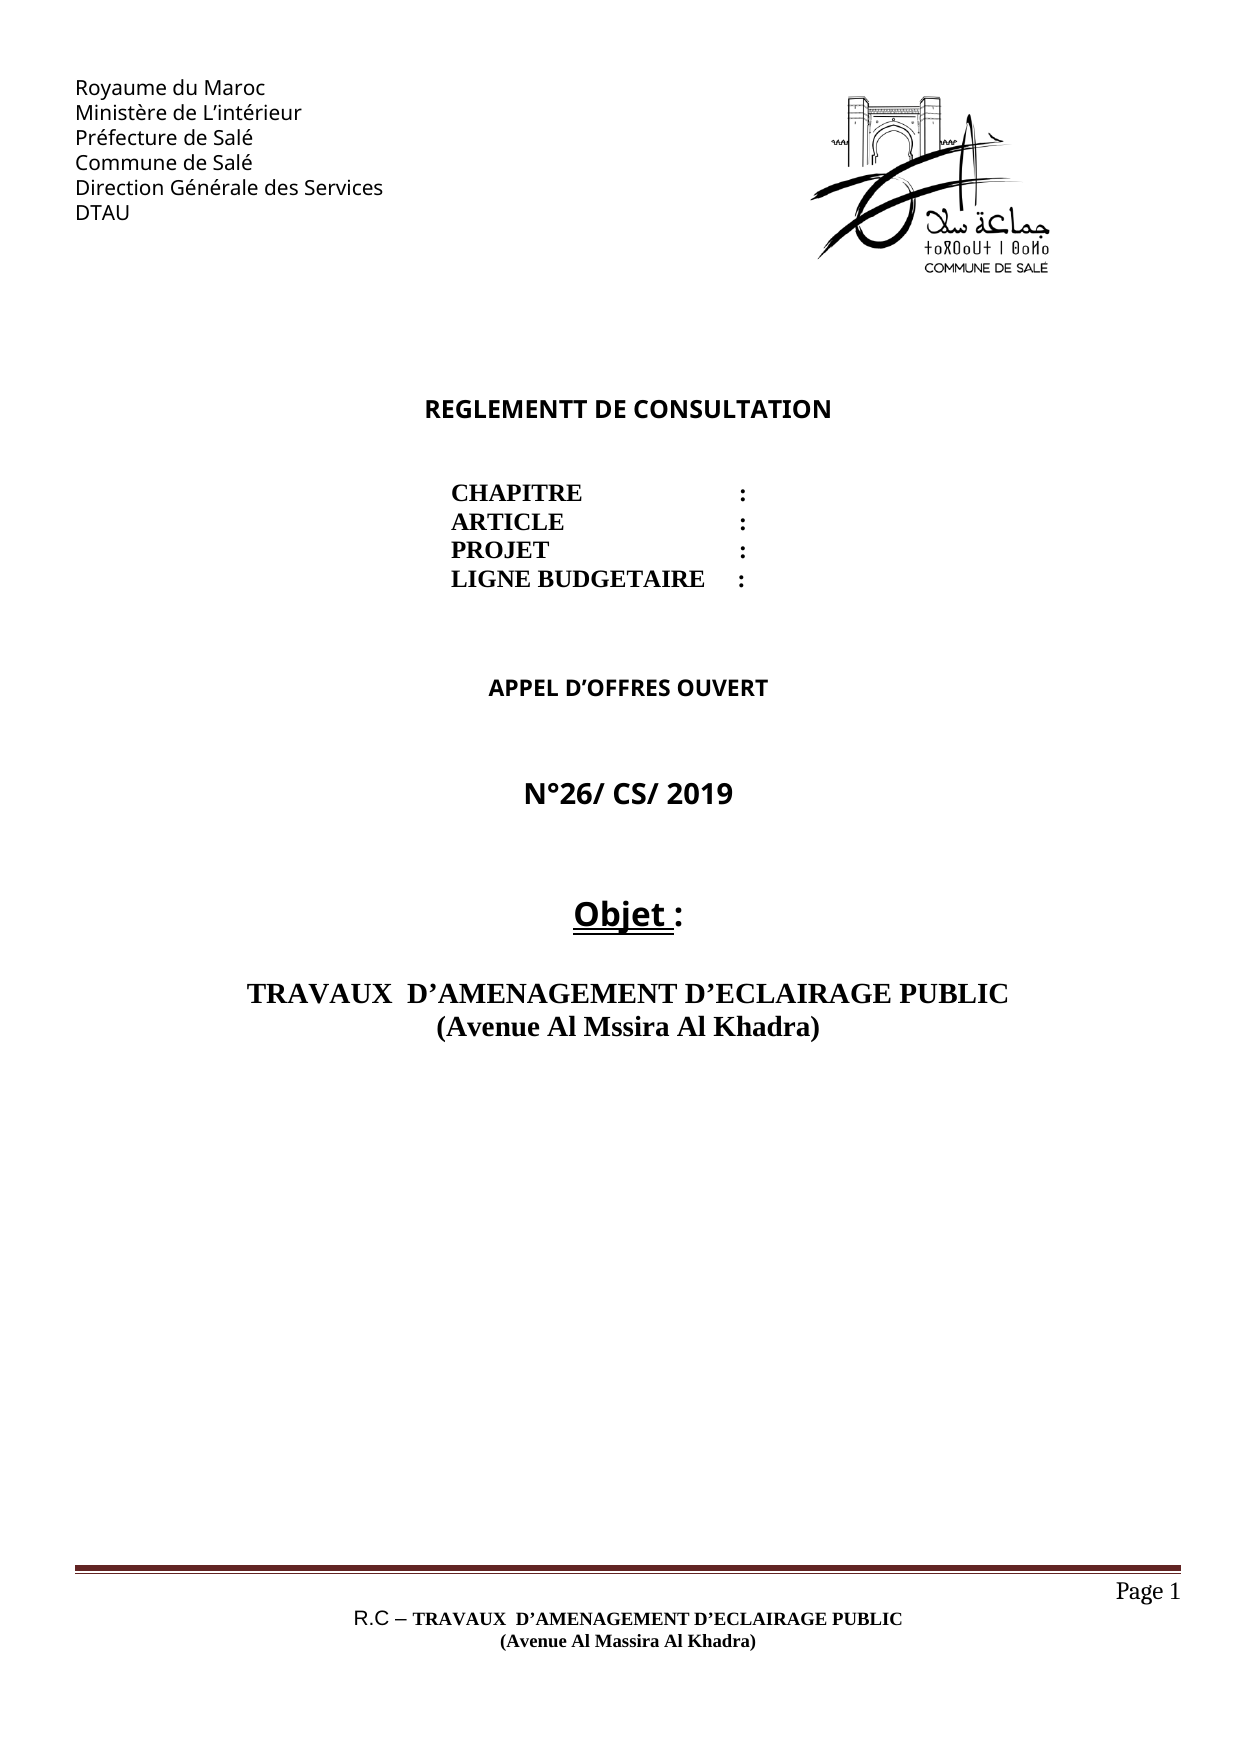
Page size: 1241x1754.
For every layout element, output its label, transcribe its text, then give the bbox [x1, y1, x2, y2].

text PROJET : [377, 536, 1181, 564]
table_header Royaume du Maroc Ministère de L’intérieur Préfecture de Salé Commune de Salé Direction Générale des Services DTAU [64, 75, 543, 287]
text TRAVAUX D’AMENAGEMENT D’ECLAIRAGE PUBLIC [75, 976, 1181, 1009]
text LIGNE BUDGETAIRE : [377, 564, 1181, 593]
table_header [544, 74, 1079, 287]
text N°26/ CS/ 2019 [75, 783, 1181, 810]
picture [794, 75, 1068, 288]
text CHAPITRE : [377, 478, 1181, 507]
text Objet : [75, 891, 1181, 936]
text ARTICLE : [377, 507, 1181, 536]
text (Avenue Al Mssira Al Khadra) [75, 1009, 1181, 1043]
text APPEL D’OFFRES OUVERT [75, 674, 1181, 701]
text REGLEMENTT DE CONSULTATION [75, 397, 1181, 424]
